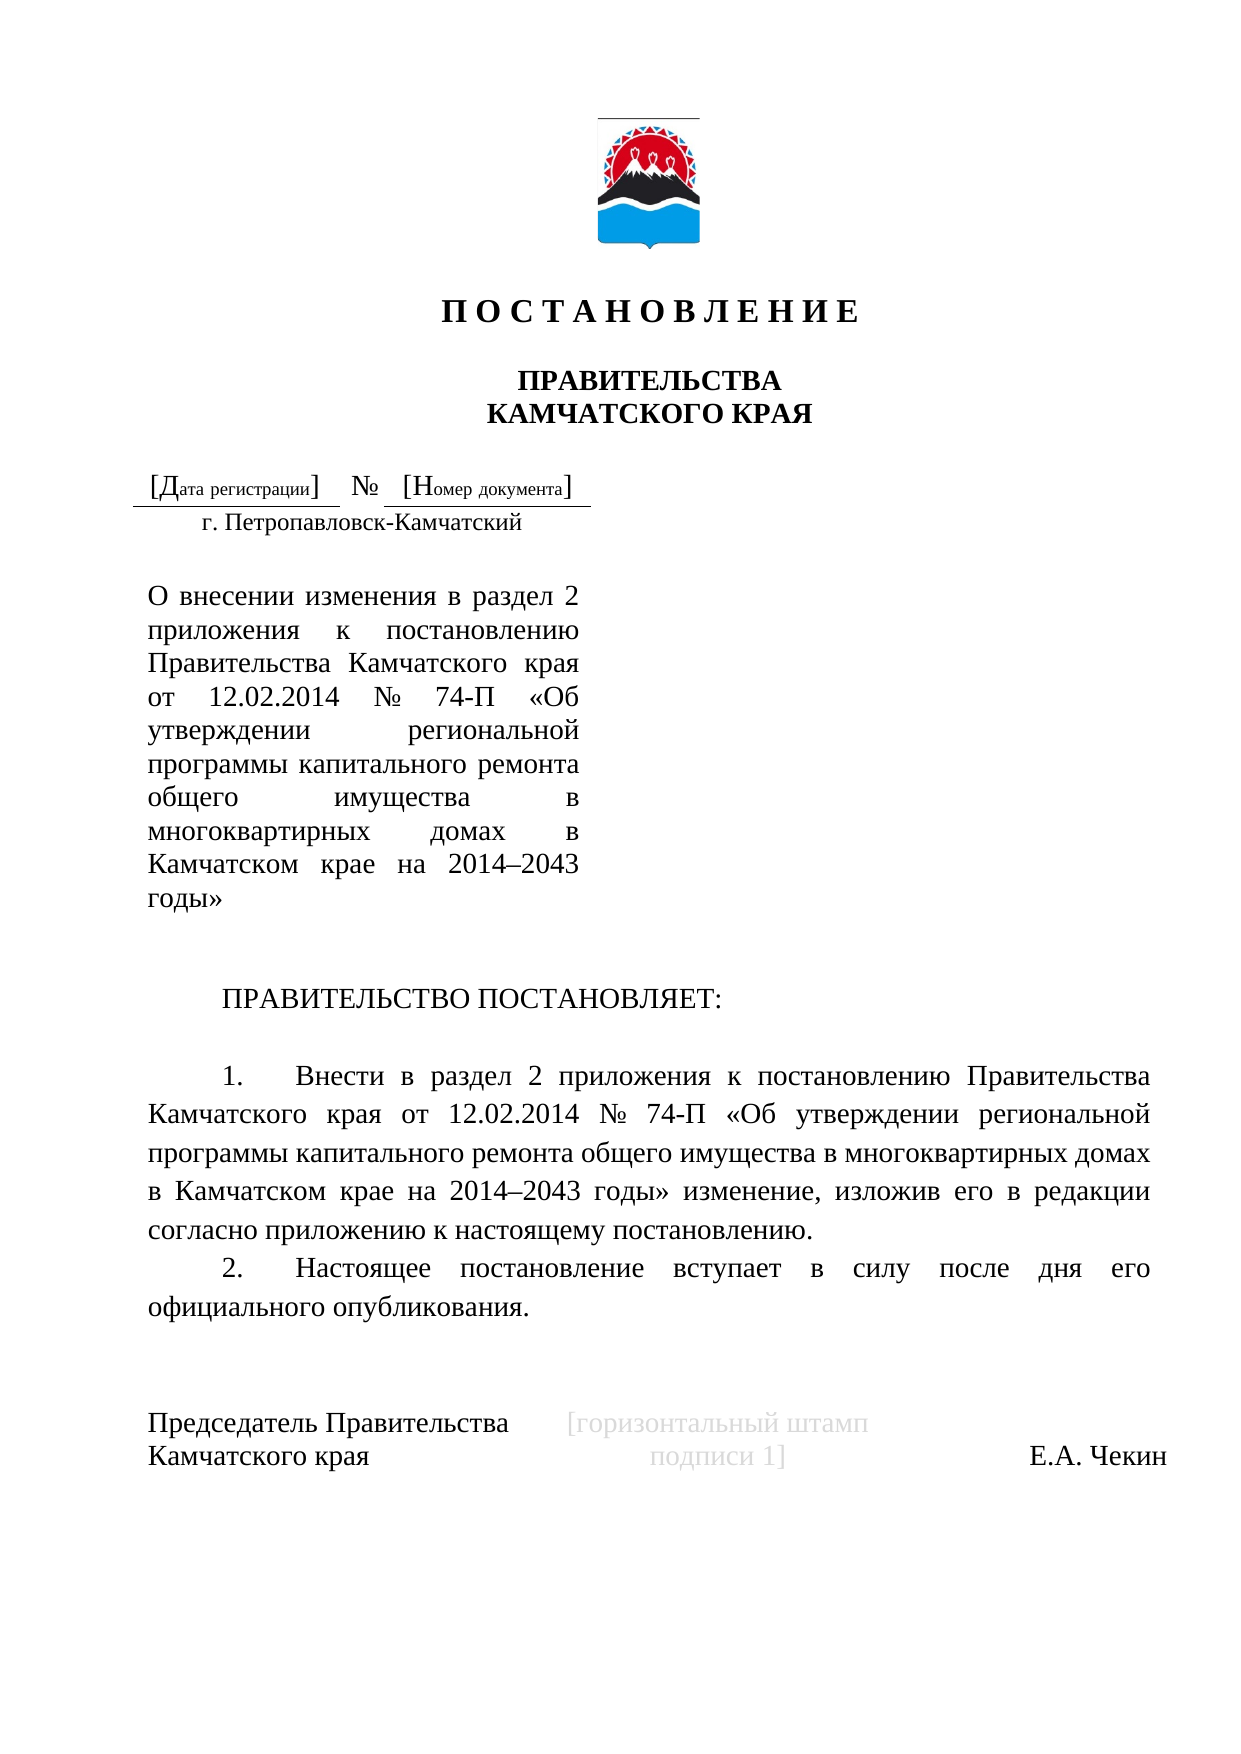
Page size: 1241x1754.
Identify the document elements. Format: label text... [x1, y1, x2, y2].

table_header Е.А. Чекин [889, 1405, 1166, 1536]
table_header О внесении изменения в раздел 2 приложения к постановлению Правительства Камчатского края от 12.02.2014 № 74-П «Об утверждении региональной программы капитального ремонта общего имущества в многоквартирных домах в Камчатском крае на 2014–2043 годы» [133, 578, 591, 914]
picture [596, 118, 700, 246]
text ПРАВИТЕЛЬСТВА [148, 363, 1152, 396]
list Внести в раздел 2 приложения к постановлению Правительства Камчатского края от 12.02.2014 № 74-П «Об утверждении региональной программы капитального ремонта общего имущества в многоквартирных домах в Камчатском крае на 2014–2043 годы» изменение, изложив его в редакции согласно приложению к настоящему постановлению. [148, 1058, 1152, 1246]
text КАМЧАТСКОГО КРАЯ [148, 396, 1152, 430]
text П О С Т А Н О В Л Е Н И Е [148, 291, 1152, 329]
table_header [Номер документа] [384, 468, 591, 506]
table_header Председатель Правительства Камчатского края [148, 1405, 534, 1536]
text г. Петропавловск-Камчатский [148, 507, 576, 536]
list Настоящее постановление вступает в силу после дня его официального опубликования. [148, 1251, 1152, 1323]
table_header № [340, 468, 384, 506]
table_header [Дата регистрации] [133, 468, 339, 506]
picture [653, 241, 700, 246]
table_header [горизонтальный штамп подписи 1] [535, 1405, 889, 1536]
text ПРАВИТЕЛЬСТВО ПОСТАНОВЛЯЕТ: [148, 981, 1152, 1014]
